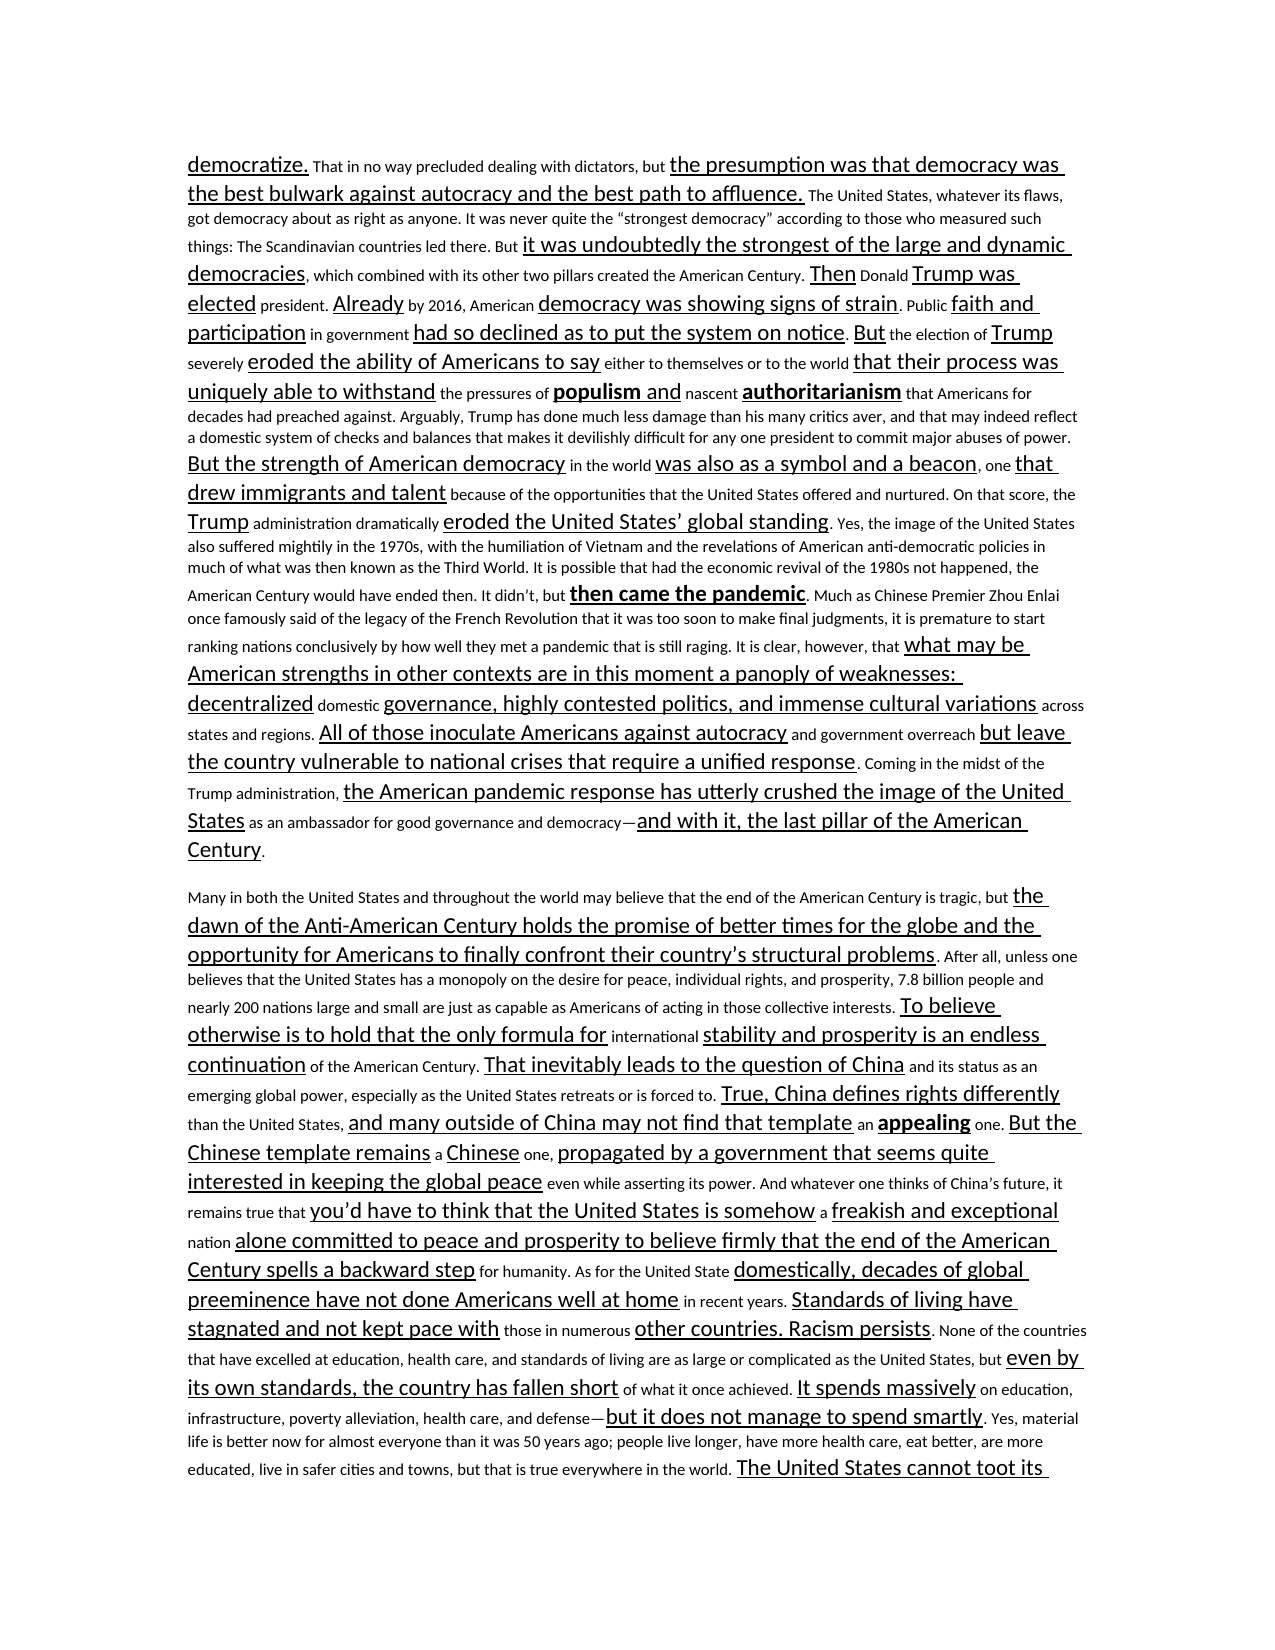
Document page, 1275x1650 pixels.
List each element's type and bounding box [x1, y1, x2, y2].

text [187, 150, 1087, 864]
text [187, 882, 1087, 1481]
